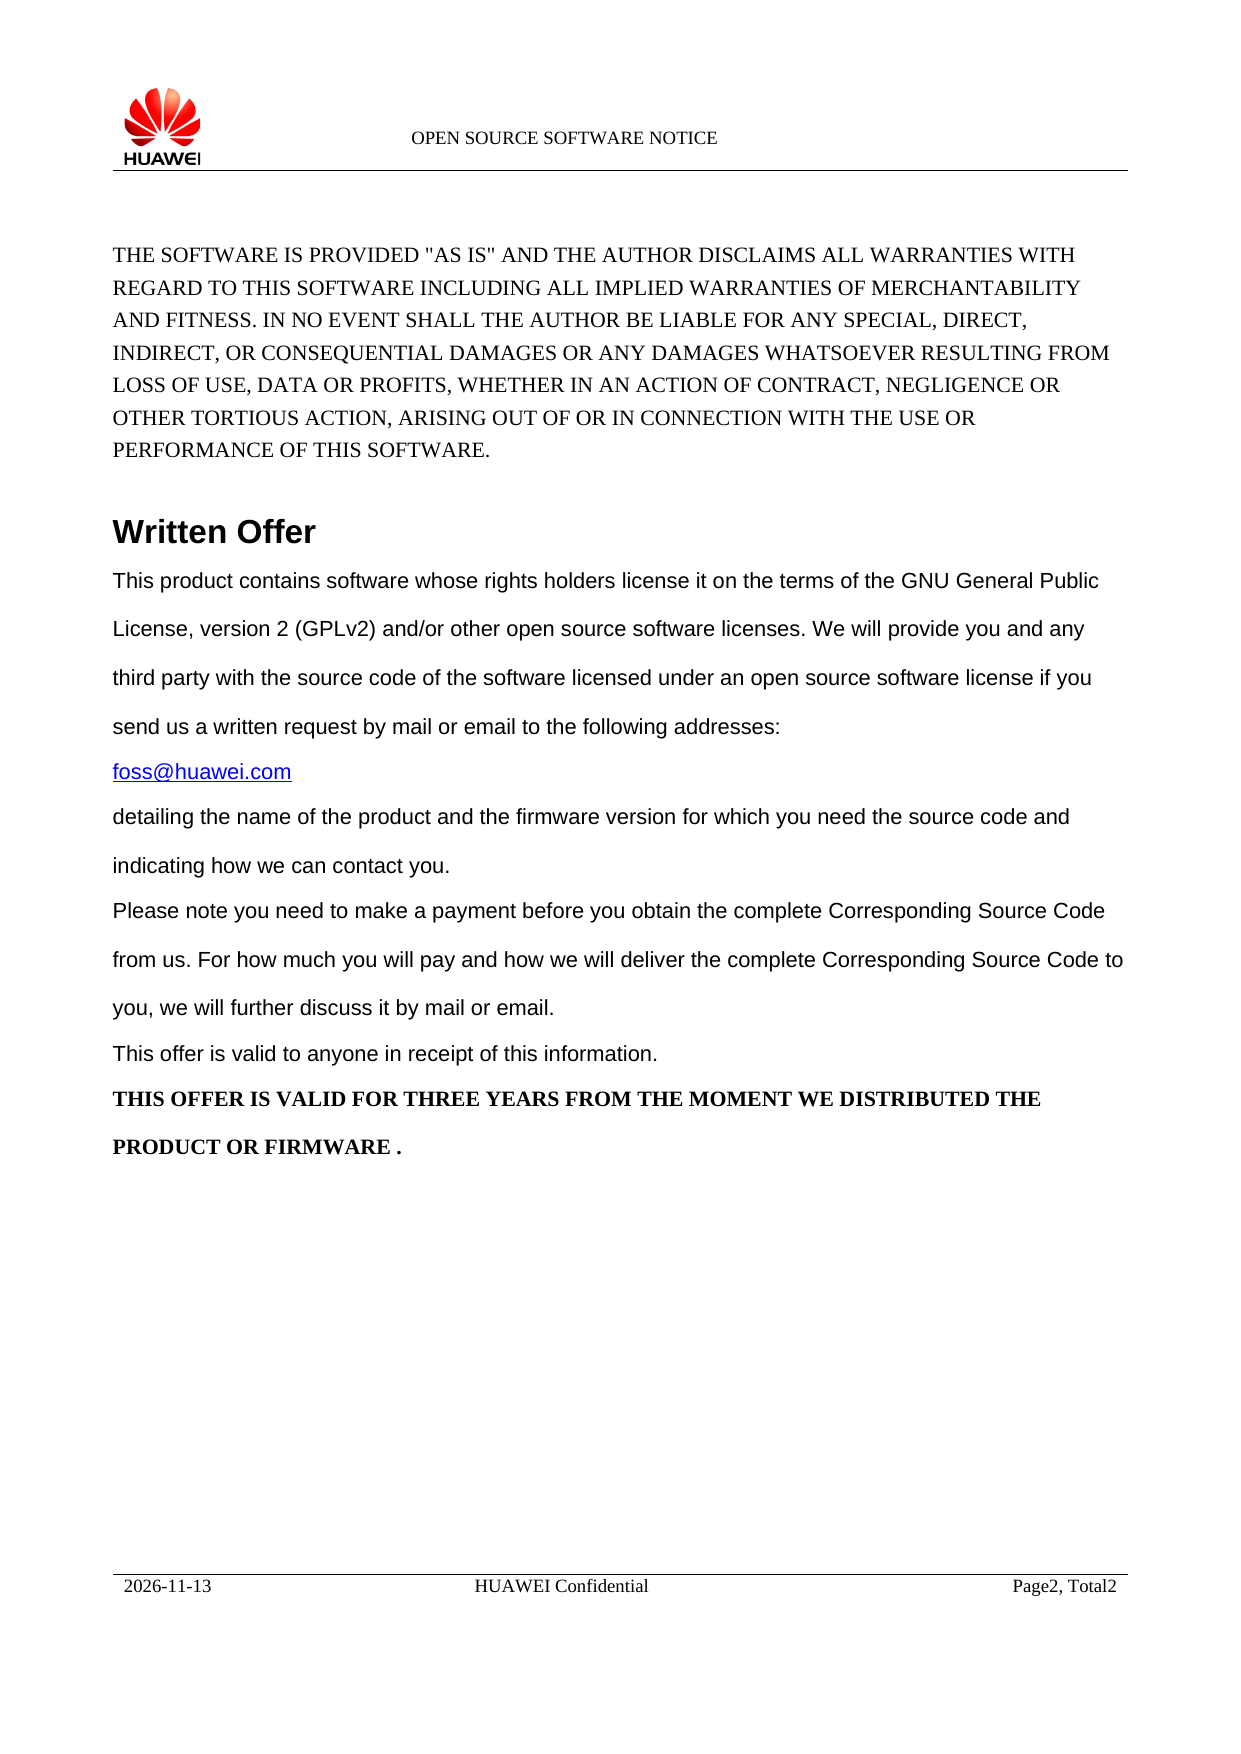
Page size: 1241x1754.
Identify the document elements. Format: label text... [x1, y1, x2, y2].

text Please note you need to make a payment before you obtain the complete Corresponding Source Code from us. For how much you will pay and how we will deliver the complete Corresponding Source Code to you, we will further discuss it by mail or email. [112, 894, 1128, 1024]
text This offer is valid for three years from the moment we distributed the product or firmware . [112, 1082, 1128, 1163]
text foss@huawei.com [112, 755, 1128, 788]
text detailing the name of the product and the firmware version for which you need the source code and indicating how we can contact you. [112, 800, 1128, 882]
picture [124, 88, 201, 165]
text This offer is valid to anyone in receipt of this information. [112, 1037, 1128, 1069]
text Written Offer [112, 499, 1128, 564]
text This product contains software whose rights holders license it on the terms of the GNU General Public License, version 2 (GPLv2) and/or other open source software licenses. We will provide you and any third party with the source code of the software licensed under an open source software license if you send us a written request by mail or email to the following addresses: [112, 564, 1128, 743]
